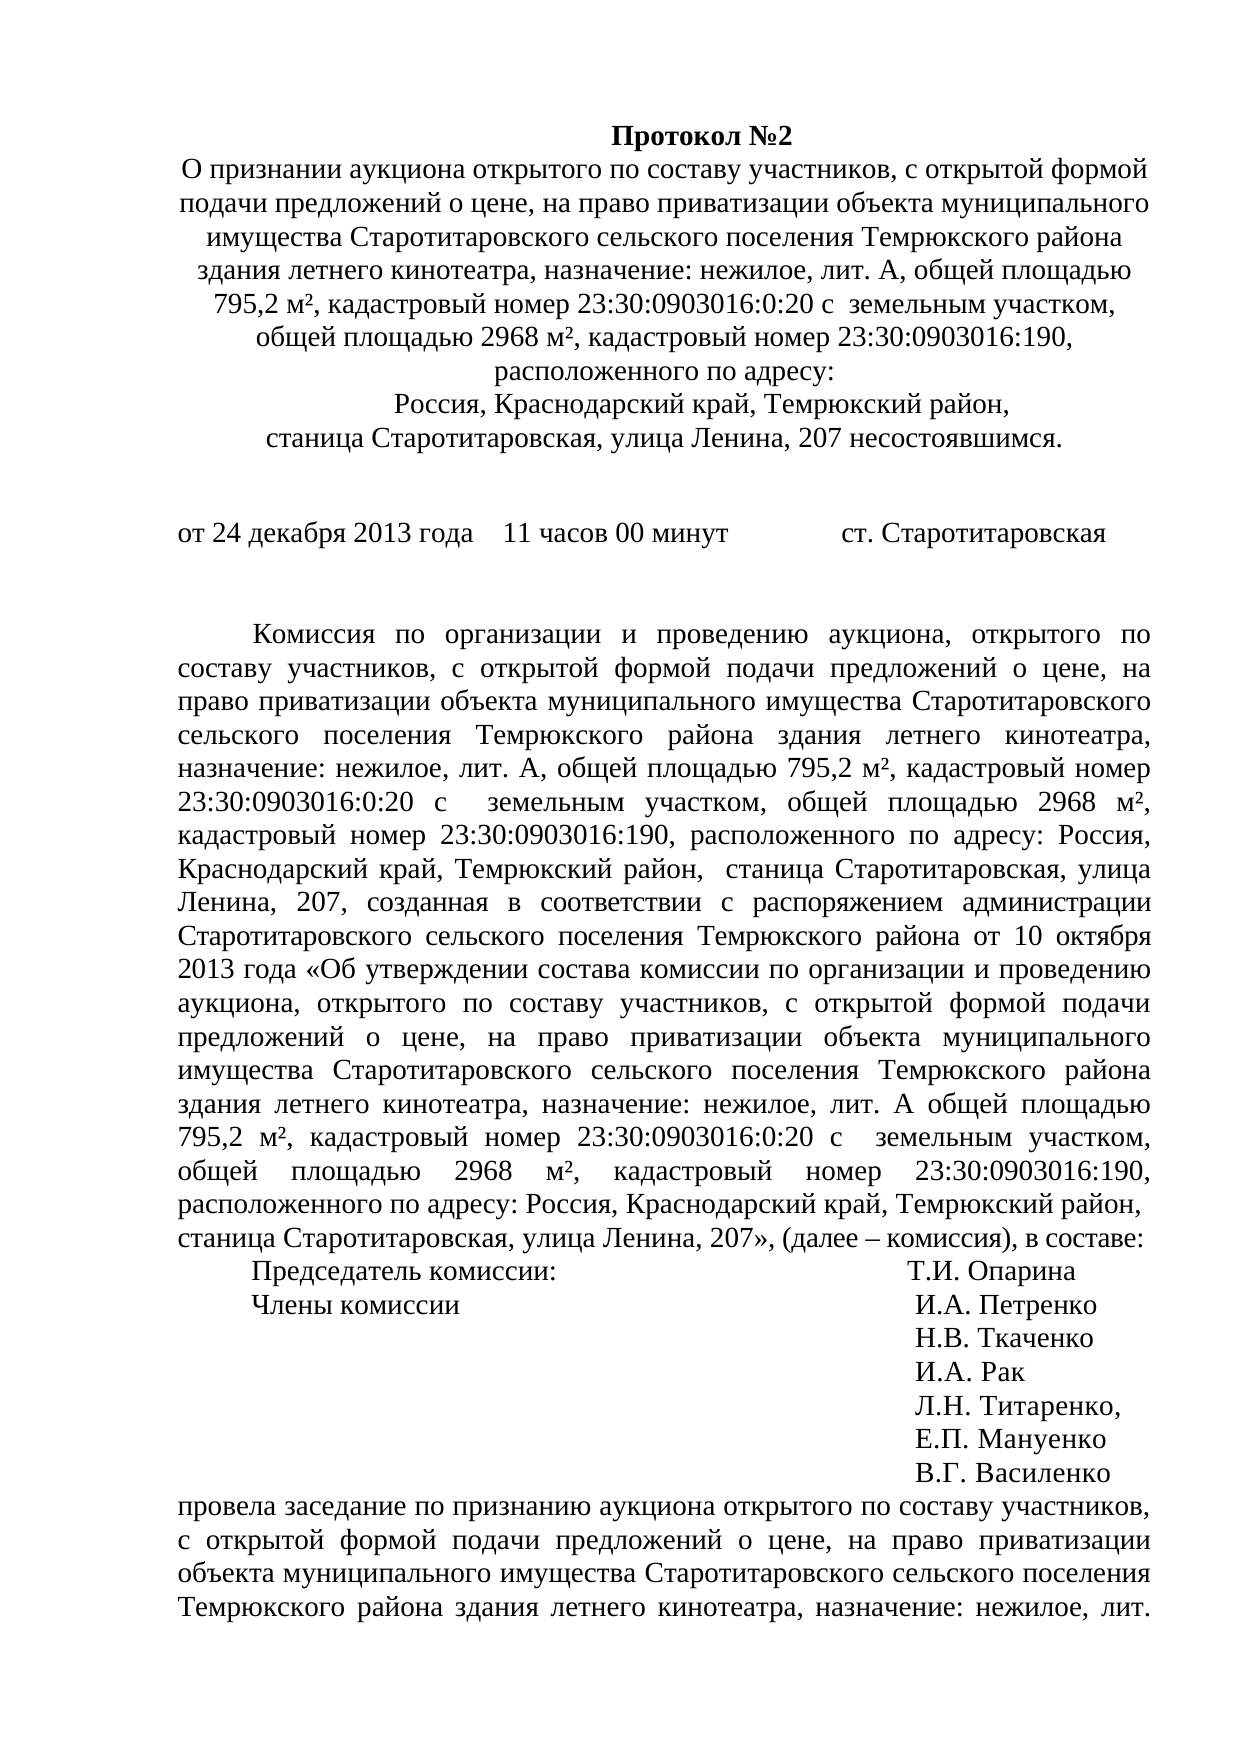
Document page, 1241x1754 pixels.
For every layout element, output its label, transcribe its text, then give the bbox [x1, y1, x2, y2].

text станица Старотитаровская, улица Ленина, 207 несостоявшимся. [177, 420, 1152, 453]
text Россия, Краснодарский край, Темрюкский район, [177, 386, 1152, 420]
text Е.П. Мануенко [915, 1421, 1152, 1455]
text Протокол №2 О признании аукциона открытого по составу участников, с открытой формой подачи предложений о цене, на право приватизации объекта муниципального имущества Старотитаровского сельского поселения Темрюкского района здания летнего кинотеатра, назначение: нежилое, лит. А, общей площадью 795,2 м², кадастровый номер 23:30:0903016:0:20 с земельным участком, общей площадью 2968 м², кадастровый номер 23:30:0903016:190, расположенного по адресу: [177, 118, 1152, 386]
text станица Старотитаровская, улица Ленина, 207», (далее – комиссия), в составе: [177, 1220, 1152, 1253]
text В.Г. Василенко [915, 1455, 1152, 1488]
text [177, 1488, 1152, 1622]
text И.А. Рак [915, 1354, 1152, 1388]
text Комиссия по организации и проведению аукциона, открытого по составу участников, с открытой формой подачи предложений о цене, на право приватизации объекта муниципального имущества Старотитаровского сельского поселения Темрюкского района здания летнего кинотеатра, назначение: нежилое, лит. А, общей площадью 795,2 м², кадастровый номер 23:30:0903016:0:20 с земельным участком, общей площадью 2968 м², кадастровый номер 23:30:0903016:190, расположенного по адресу: Россия, Краснодарский край, Темрюкский район, станица Старотитаровская, улица Ленина, 207, созданная в соответствии с распоряжением администрации Старотитаровского сельского поселения Темрюкского района от 10 октября 2013 года «Об утверждении состава комиссии по организации и проведению аукциона, открытого по составу участников, с открытой формой подачи предложений о цене, на право приватизации объекта муниципального имущества Старотитаровского сельского поселения Темрюкского района здания летнего кинотеатра, назначение: нежилое, лит. А общей площадью 795,2 м², кадастровый номер 23:30:0903016:0:20 с земельным участком, общей площадью 2968 м², кадастровый номер 23:30:0903016:190, расположенного по адресу: Россия, Краснодарский край, Темрюкский район, [177, 616, 1152, 1220]
text Председатель комиссии: Т.И. Опарина [177, 1253, 1152, 1287]
text от 24 декабря 2013 года 11 часов 00 минут ст. Старотитаровская [177, 516, 1152, 549]
text Н.В. Ткаченко [915, 1321, 1152, 1354]
text Л.Н. Титаренко, [915, 1388, 1152, 1421]
text Члены комиссии И.А. Петренко [177, 1287, 1152, 1321]
